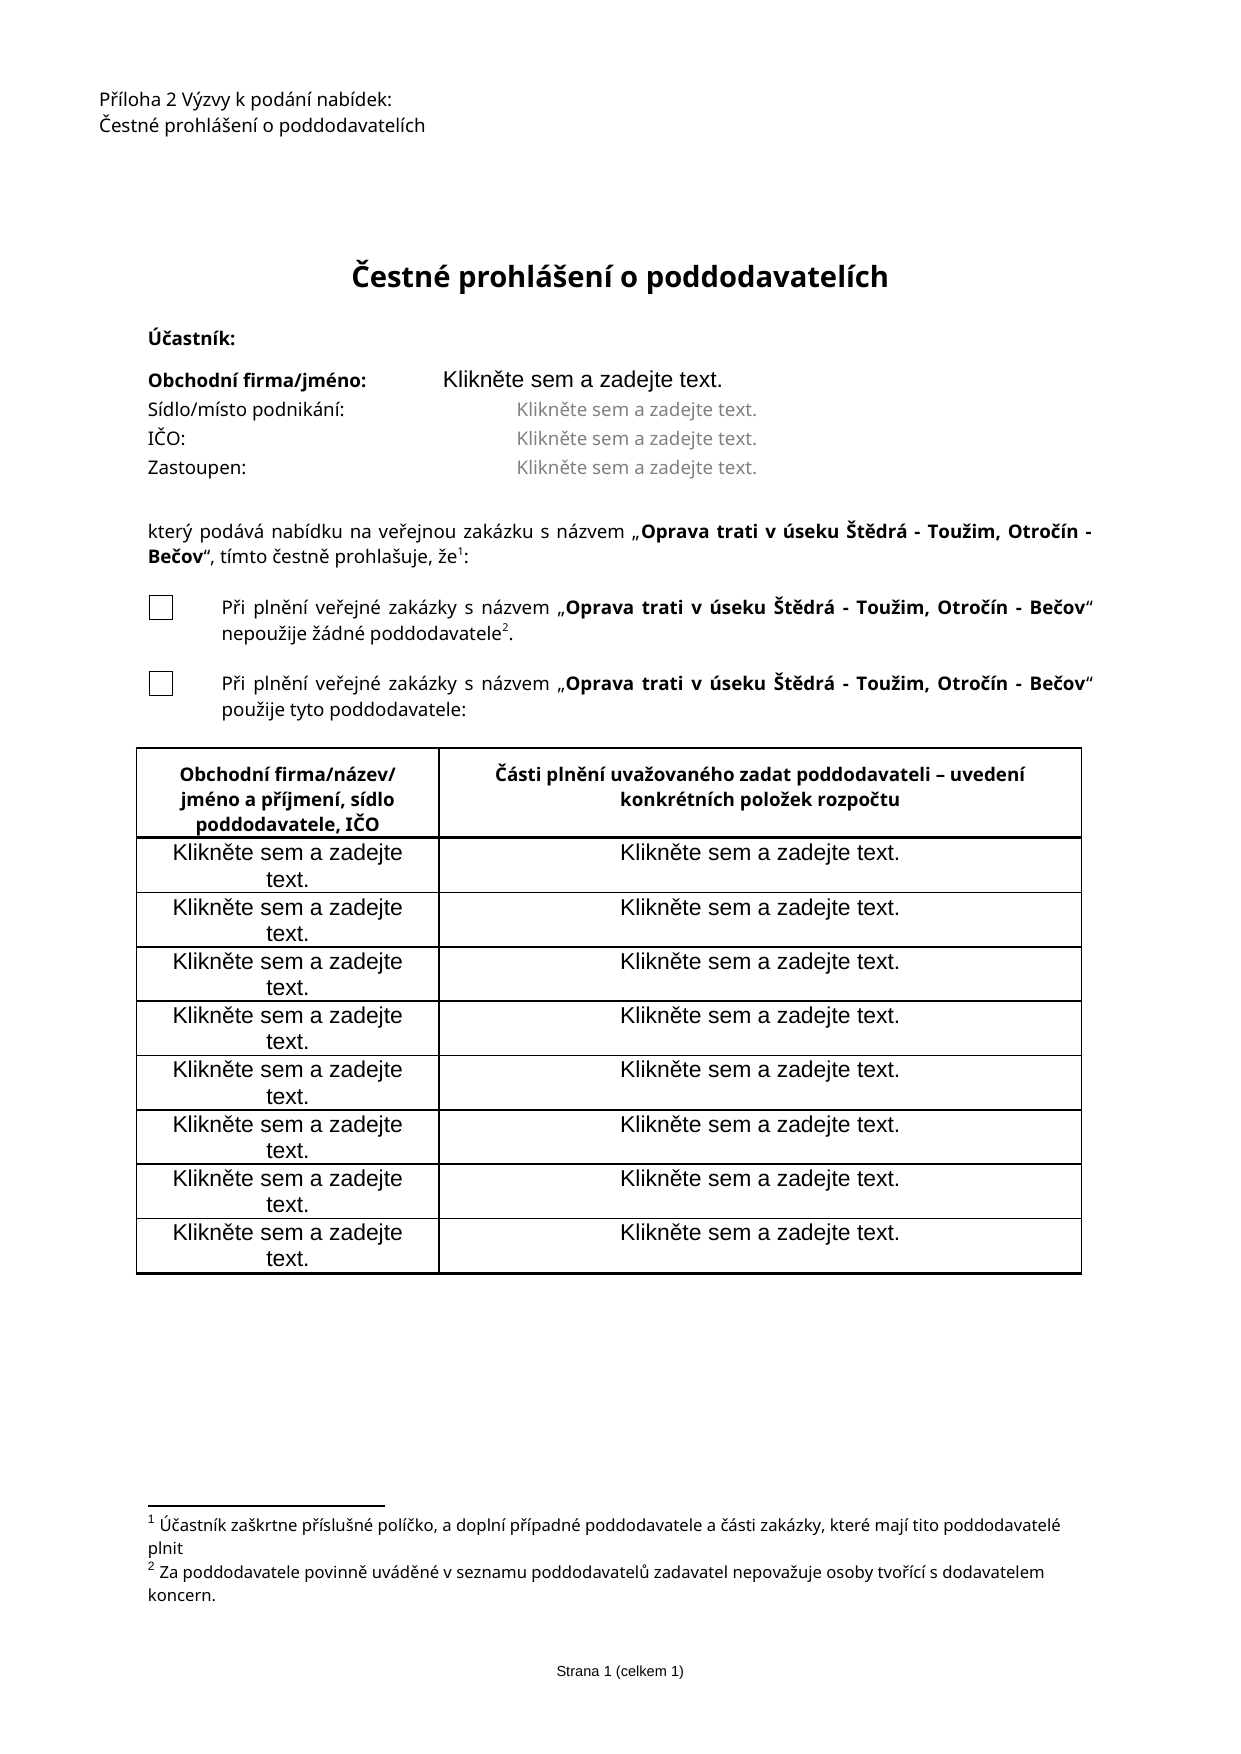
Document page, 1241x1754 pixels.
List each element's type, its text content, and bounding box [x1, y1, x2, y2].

table_header Části plnění uvažovaného zadat poddodavateli – uvedení konkrétních položek rozpočtu [440, 749, 1081, 836]
text Při plnění veřejné zakázky s názvem „Oprava trati v úseku Štědrá - Toužim, Otročín - Bečov“ použije tyto poddodavatele: [148, 670, 1093, 721]
text který podává nabídku na veřejnou zakázku s názvem „Oprava trati v úseku Štědrá - Toužim, Otročín - Bečov“, tímto čestně prohlašuje, že: [148, 518, 1093, 569]
text Při plnění veřejné zakázky s názvem „Oprava trati v úseku Štědrá - Toužim, Otročín - Bečov“ nepoužije žádné poddodavatele. [148, 594, 1093, 645]
table_header Obchodní firma/název/ jméno a příjmení, sídlo poddodavatele, IČO [137, 749, 438, 836]
text Účastník: [148, 321, 1093, 352]
title Čestné prohlášení o poddodavatelích [148, 256, 1093, 296]
text Obchodní firma/jméno: [148, 364, 1093, 393]
text Sídlo/místo podnikání: [148, 393, 1093, 422]
text IČO: [148, 422, 1093, 451]
text Zastoupen: [148, 451, 1093, 480]
